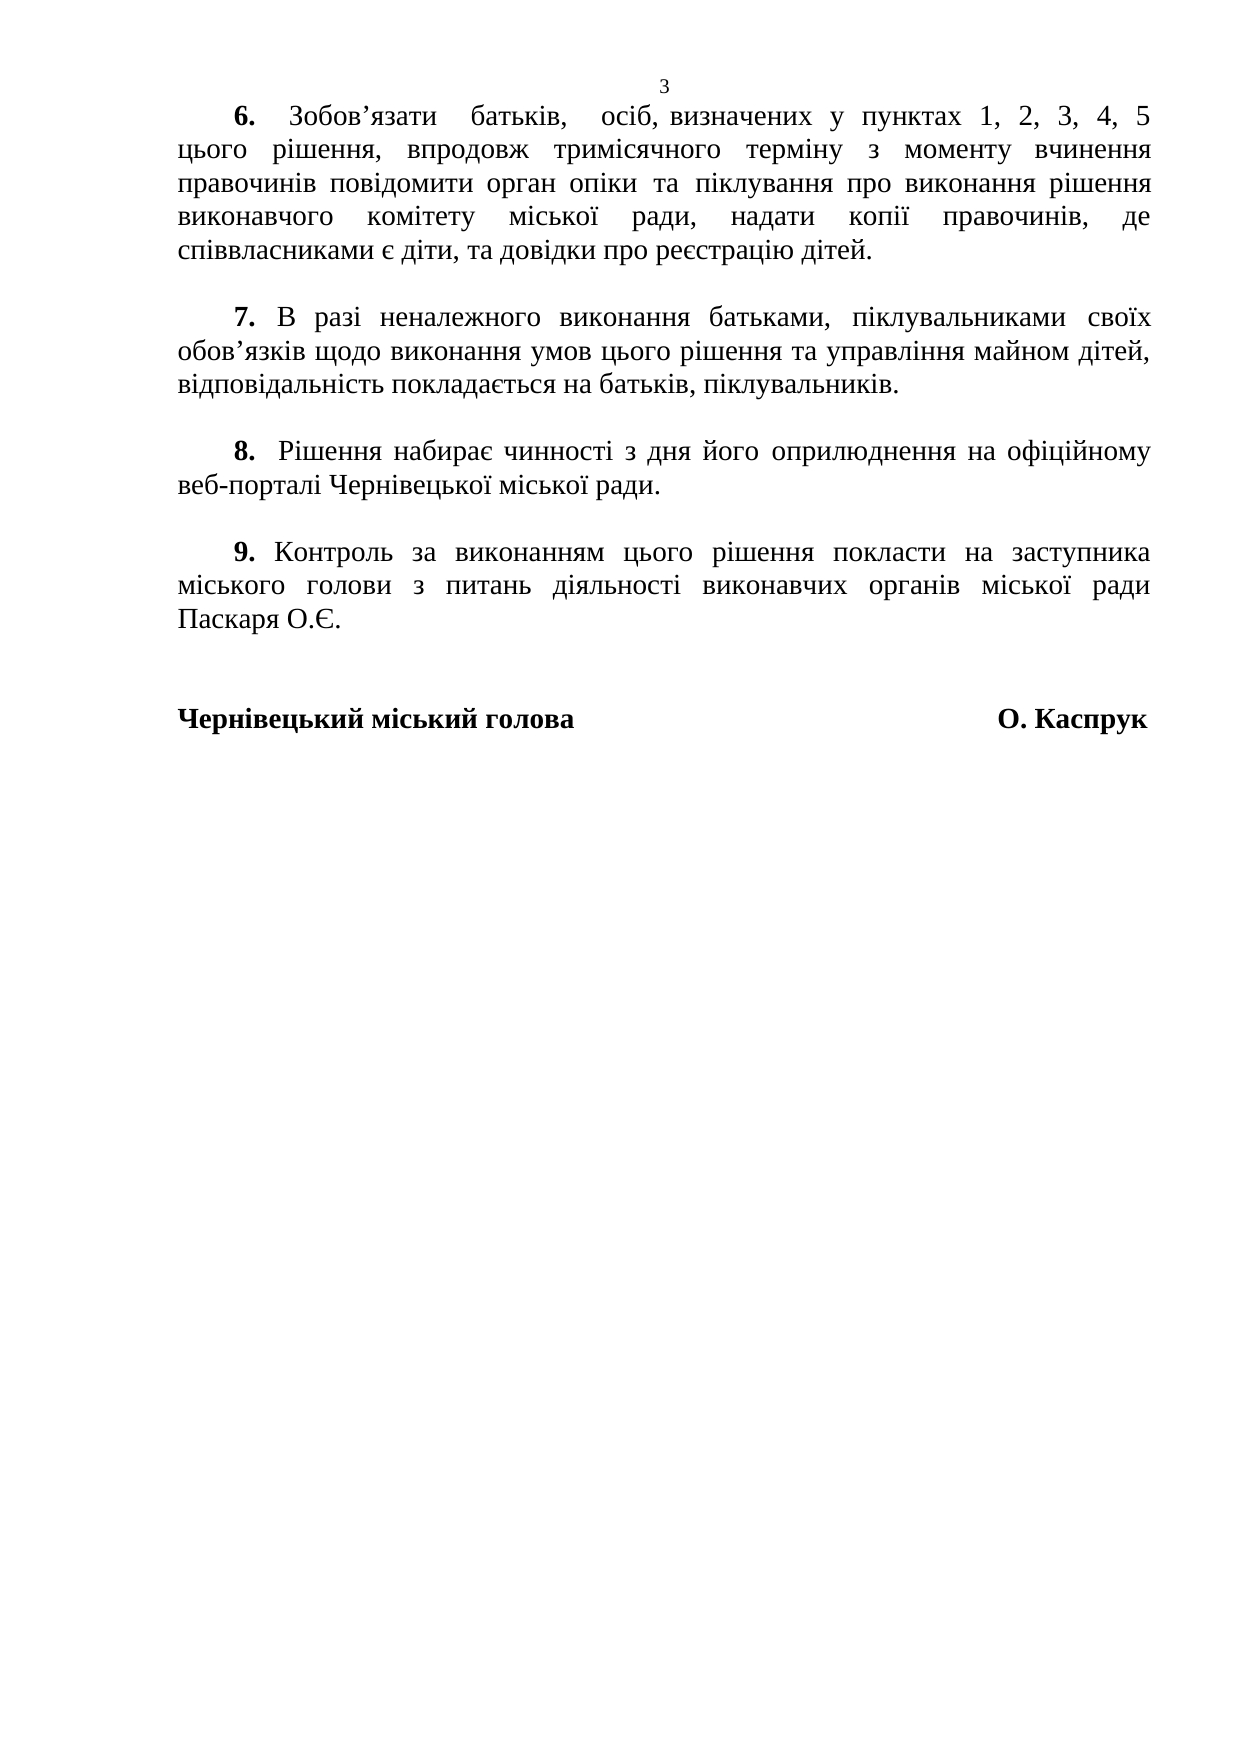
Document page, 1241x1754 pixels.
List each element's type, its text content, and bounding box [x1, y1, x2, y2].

text Чернівецький міський голова О. Каспрук [177, 702, 1152, 735]
text 8. Рішення набирає чинності з дня його оприлюднення на офіційному веб-порталі Чернівецької міської ради. [177, 433, 1152, 500]
text 7. В разі неналежного виконання батьками, піклувальниками своїх обов’язків щодо виконання умов цього рішення та управління майном дітей, відповідальність покладається на батьків, піклувальників. [177, 299, 1152, 400]
text 6. Зобов’язати батьків, осіб, визначених у пунктах 1, 2, 3, 4, 5 цього рішення, впродовж тримісячного терміну з моменту вчинення правочинів повідомити орган опіки та піклування про виконання рішення виконавчого комітету міської ради, надати копії правочинів, де співвласниками є діти, та довідки про реєстрацію дітей. [177, 98, 1152, 266]
text 9. Контроль за виконанням цього рішення покласти на заступника міського голови з питань діяльності виконавчих органів міської ради Паскаря О.Є. [177, 534, 1152, 634]
